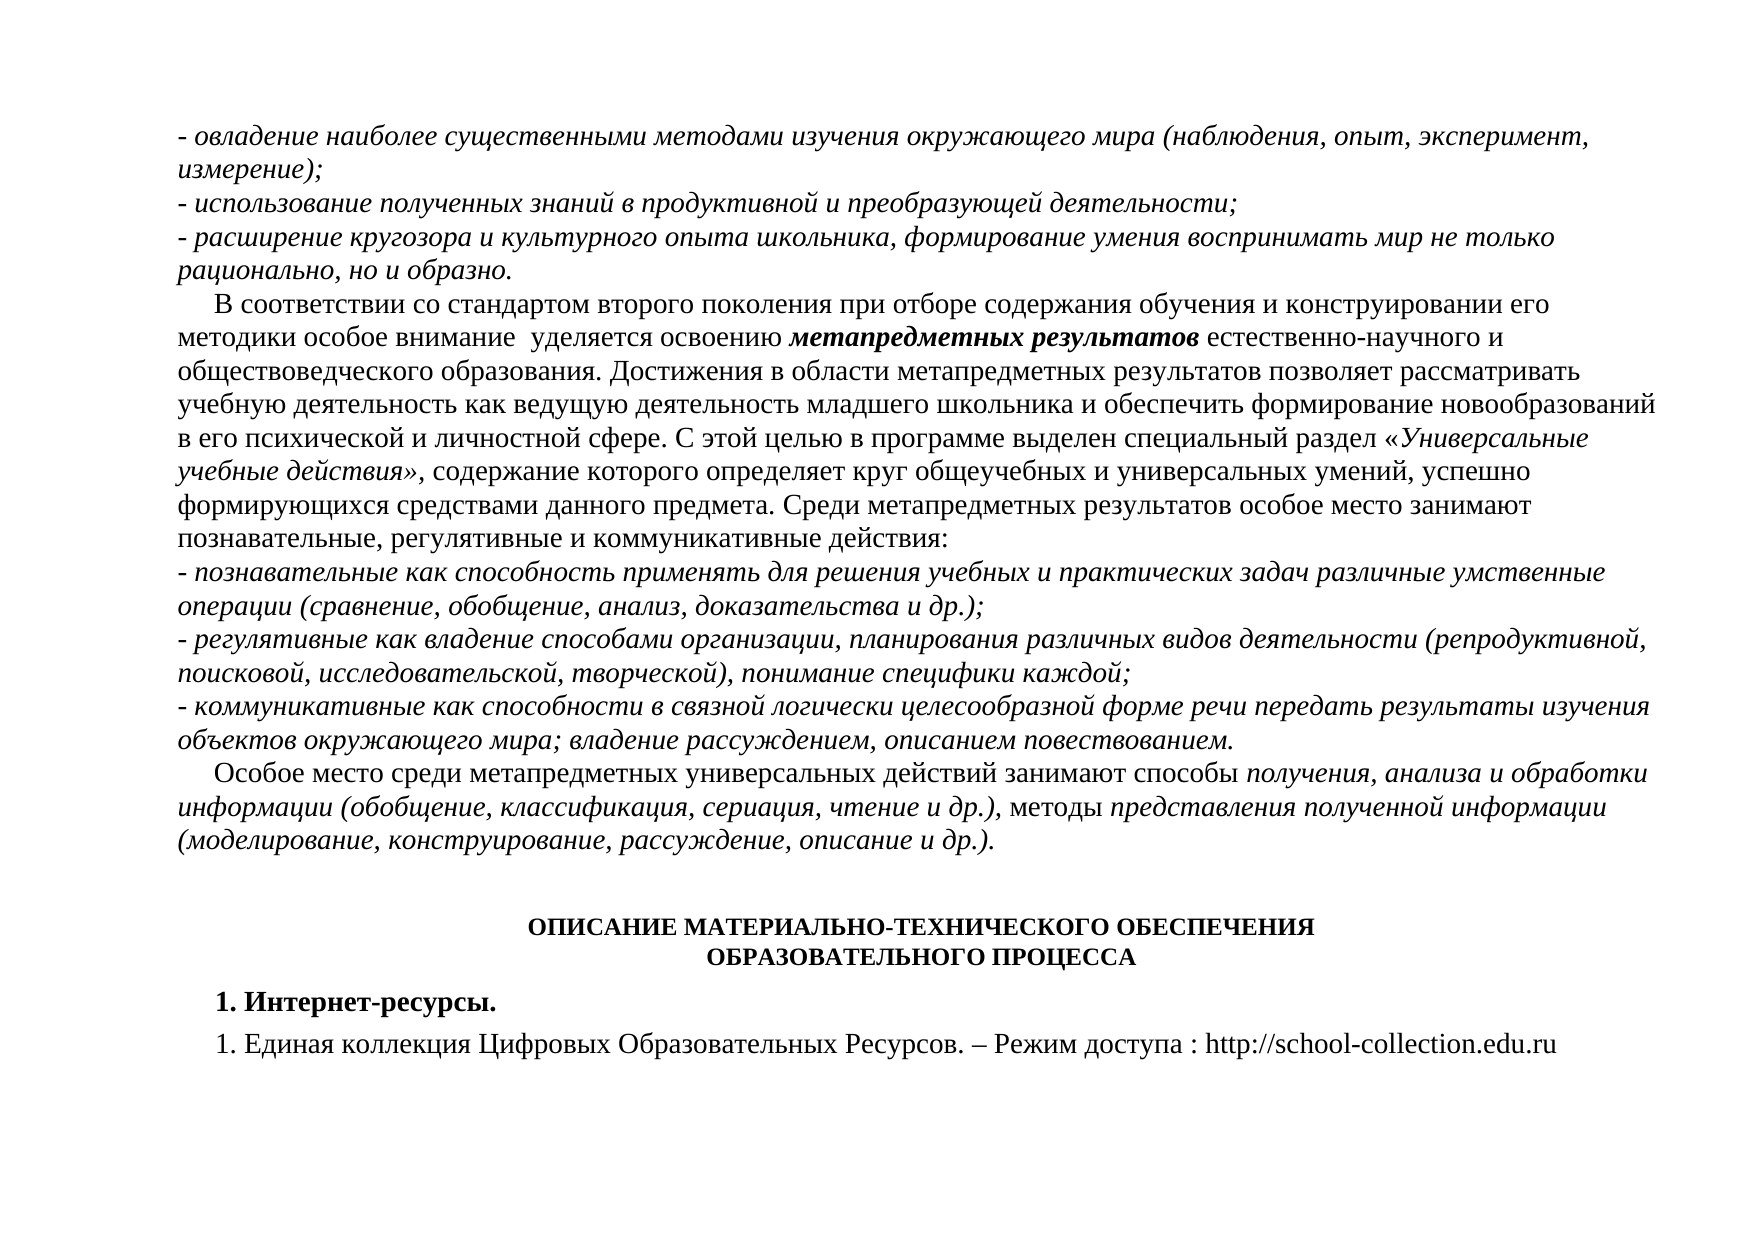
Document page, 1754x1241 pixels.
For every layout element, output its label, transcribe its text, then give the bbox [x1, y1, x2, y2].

text Особое место среди метапредметных универсальных действий занимают способы получения, анализа и обработки информации (обобщение, классификация, сериация, чтение и др.), методы представления полученной информации (моделирование, конструирование, рассуждение, описание и др.). [177, 755, 1665, 856]
text Описание материально-технического обеспечения образовательного процесса [177, 912, 1665, 970]
text - использование полученных знаний в продуктивной и преобразующей деятельности; [177, 185, 1665, 219]
text 1. Интернет-ресурсы. [177, 984, 1665, 1018]
text - овладение наиболее существенными методами изучения окружающего мира (наблюдения, опыт, эксперимент, измерение); [177, 118, 1665, 185]
text - расширение кругозора и культурного опыта школьника, формирование умения воспринимать мир не только рационально, но и образно. [177, 219, 1665, 286]
text В соответствии со стандартом второго поколения при отборе содержания обучения и конструировании его методики особое внимание уделяется освоению метапредметных результатов естественно-научного и обществоведческого образования. Достижения в области метапредметных результатов позволяет рассматривать учебную деятельность как ведущую деятельность младшего школьника и обеспечить формирование новообразований в его психической и личностной сфере. С этой целью в программе выделен специальный раздел «Универсальные учебные действия», содержание которого определяет круг общеучебных и универсальных умений, успешно формирующихся средствами данного предмета. Среди метапредметных результатов особое место занимают познавательные, регулятивные и коммуникативные действия: [177, 286, 1665, 554]
text - познавательные как способность применять для решения учебных и практических задач различные умственные операции (сравнение, обобщение, анализ, доказательства и др.); [177, 554, 1665, 621]
text 1. Единая коллекция Цифровых Образовательных Ресурсов. – Режим доступа : http://school-collection.edu.ru [177, 1026, 1665, 1059]
text - коммуникативные как способности в связной логически целесообразной форме речи передать результаты изучения объектов окружающего мира; владение рассуждением, описанием повествованием. [177, 688, 1665, 755]
text - регулятивные как владение способами организации, планирования различных видов деятельности (репродуктивной, поисковой, исследовательской, творческой), понимание специфики каждой; [177, 621, 1665, 688]
